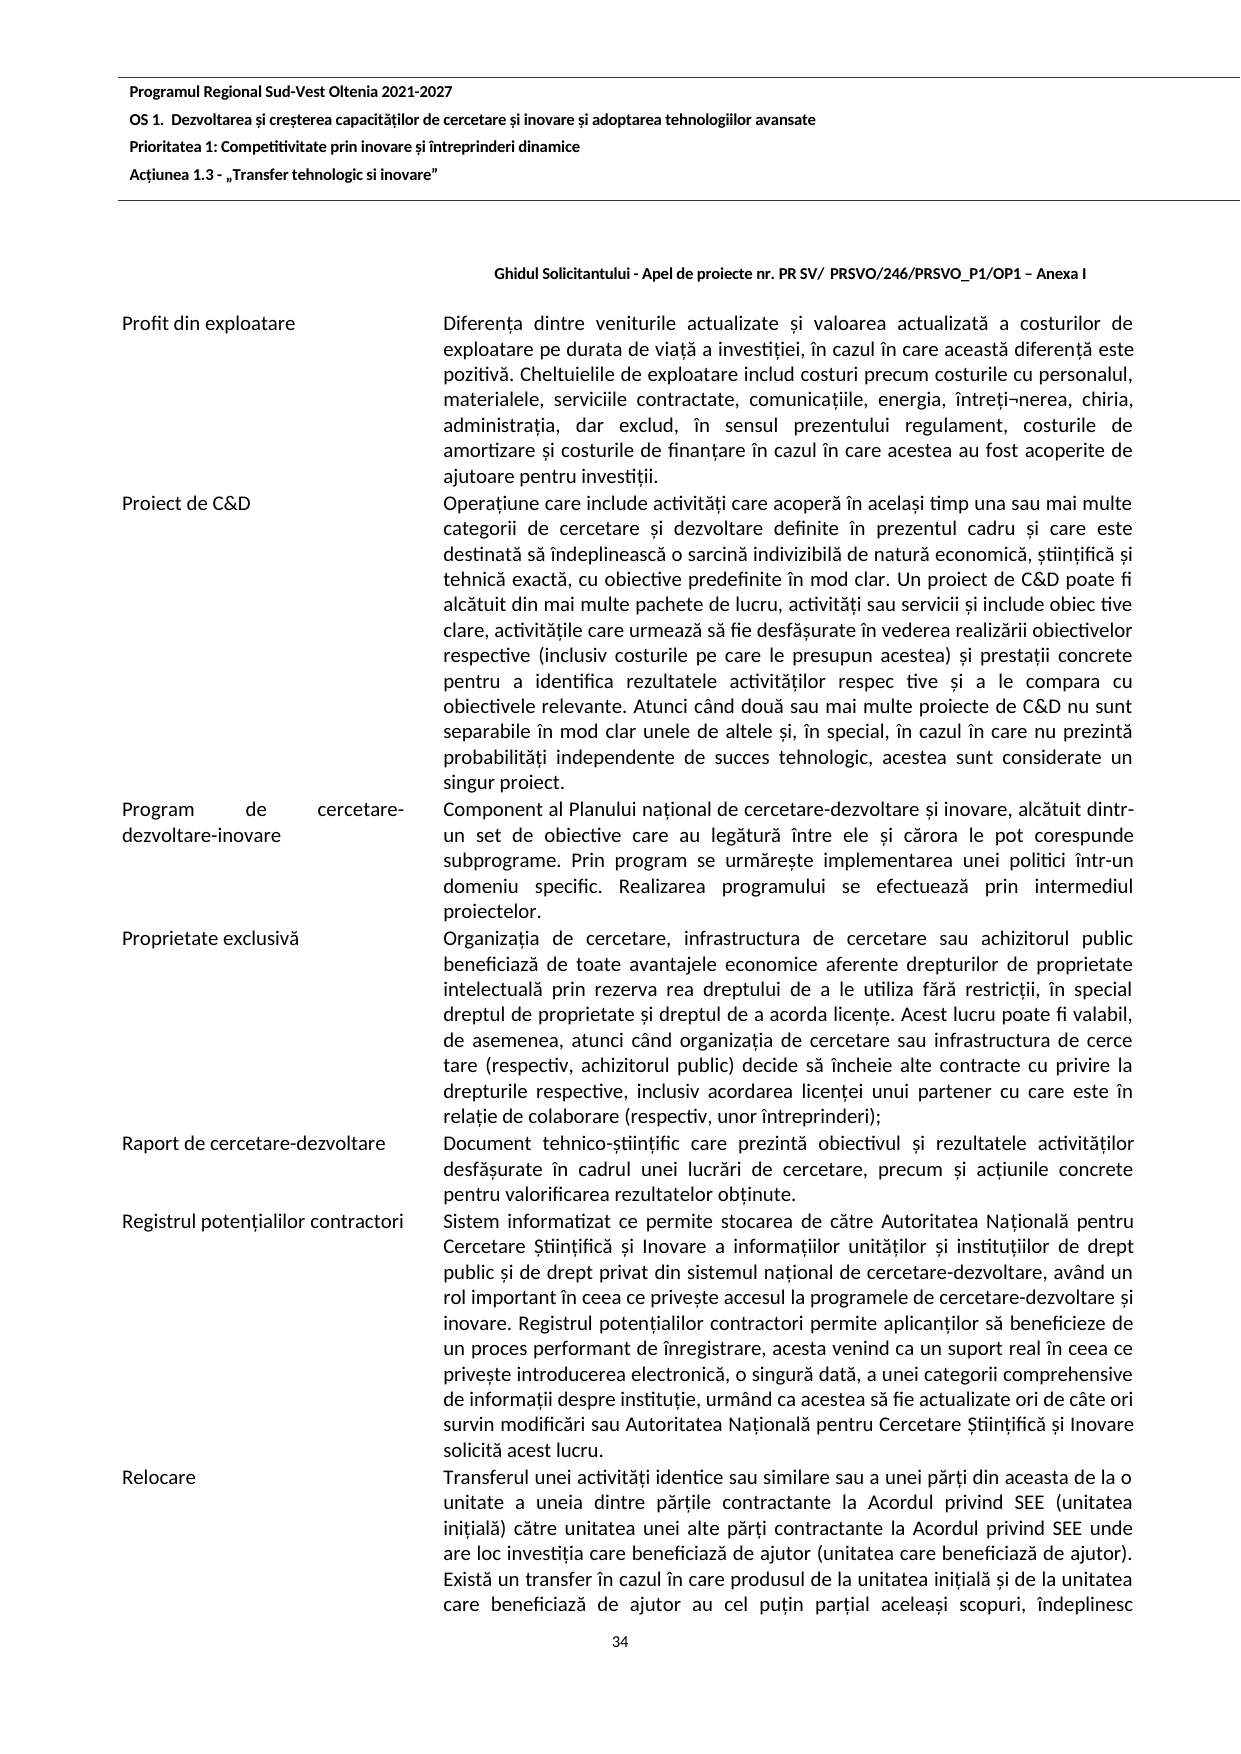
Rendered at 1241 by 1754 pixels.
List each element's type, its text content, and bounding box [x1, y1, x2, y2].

table_cell Document tehnico-ştiinţific care prezintă obiectivul şi rezultatele activităţilor desfăşurate în cadrul unei lucrări de cercetare, precum şi acţiunile concrete pentru valorificarea rezultatelor obţinute. [424, 1129, 1153, 1207]
table_cell Profit din exploatare [103, 309, 424, 488]
table_cell Raport de cercetare-dezvoltare [103, 1129, 424, 1207]
table_cell Registrul potenţialilor contractori [103, 1207, 424, 1462]
table_cell Proprietate exclusivă [103, 924, 424, 1129]
table_cell Program de cercetare-dezvoltare-inovare [103, 795, 424, 924]
table_cell Operațiune care include activități care acoperă în același timp una sau mai multe categorii de cercetare și dezvoltare definite în prezentul cadru și care este destinată să îndeplinească o sarcină indivizibilă de natură economică, științifică și tehnică exactă, cu obiective predefinite în mod clar. Un proiect de C&D poate fi alcătuit din mai multe pachete de lucru, activități sau servicii și include obiec tive clare, activitățile care urmează să fie desfășurate în vederea realizării obiectivelor respective (inclusiv costurile pe care le presupun acestea) și prestații concrete pentru a identifica rezultatele activităților respec tive și a le compara cu obiectivele relevante. Atunci când două sau mai multe proiecte de C&D nu sunt separabile în mod clar unele de altele și, în special, în cazul în care nu prezintă probabilități independente de succes tehnologic, acestea sunt considerate un singur proiect. [424, 488, 1153, 795]
table_cell Component al Planului naţional de cercetare-dezvoltare şi inovare, alcătuit dintr-un set de obiective care au legătură între ele şi cărora le pot corespunde subprograme. Prin program se urmăreşte implementarea unei politici într-un domeniu specific. Realizarea programului se efectuează prin intermediul proiectelor. [424, 795, 1153, 924]
table_cell Sistem informatizat ce permite stocarea de către Autoritatea Naţională pentru Cercetare Ştiinţifică şi Inovare a informaţiilor unităţilor şi instituţiilor de drept public şi de drept privat din sistemul naţional de cercetare-dezvoltare, având un rol important în ceea ce priveşte accesul la programele de cercetare-dezvoltare şi inovare. Registrul potenţialilor contractori permite aplicanţilor să beneficieze de un proces performant de înregistrare, acesta venind ca un suport real în ceea ce priveşte introducerea electronică, o singură dată, a unei categorii comprehensive de informaţii despre instituţie, urmând ca acestea să fie actualizate ori de câte ori survin modificări sau Autoritatea Naţională pentru Cercetare Ştiinţifică şi Inovare solicită acest lucru. [424, 1207, 1153, 1462]
table_cell Diferenţa dintre veniturile actualizate şi valoarea actualizată a costurilor de exploatare pe durata de viaţă a investiţiei, în cazul în care această diferenţă este pozitivă. Cheltuielile de exploatare includ costuri precum costurile cu personalul, materialele, serviciile contractate, comunicaţiile, energia, întreţi¬nerea, chiria, administraţia, dar exclud, în sensul prezentului regulament, costurile de amortizare şi costurile de finanţare în cazul în care acestea au fost acoperite de ajutoare pentru investiţii. [424, 309, 1153, 488]
table_cell Proiect de C&D [103, 488, 424, 795]
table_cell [424, 1463, 1153, 1617]
table_cell Relocare [103, 1463, 424, 1617]
table_cell Organizația de cercetare, infrastructura de cercetare sau achizitorul public beneficiază de toate avantajele economice aferente drepturilor de proprietate intelectuală prin rezerva rea dreptului de a le utiliza fără restricții, în special dreptul de proprietate și dreptul de a acorda licențe. Acest lucru poate fi valabil, de asemenea, atunci când organizația de cercetare sau infrastructura de cerce tare (respectiv, achizitorul public) decide să încheie alte contracte cu privire la drepturile respective, inclusiv acordarea licenței unui partener cu care este în relație de colaborare (respectiv, unor întreprinderi); [424, 924, 1153, 1129]
